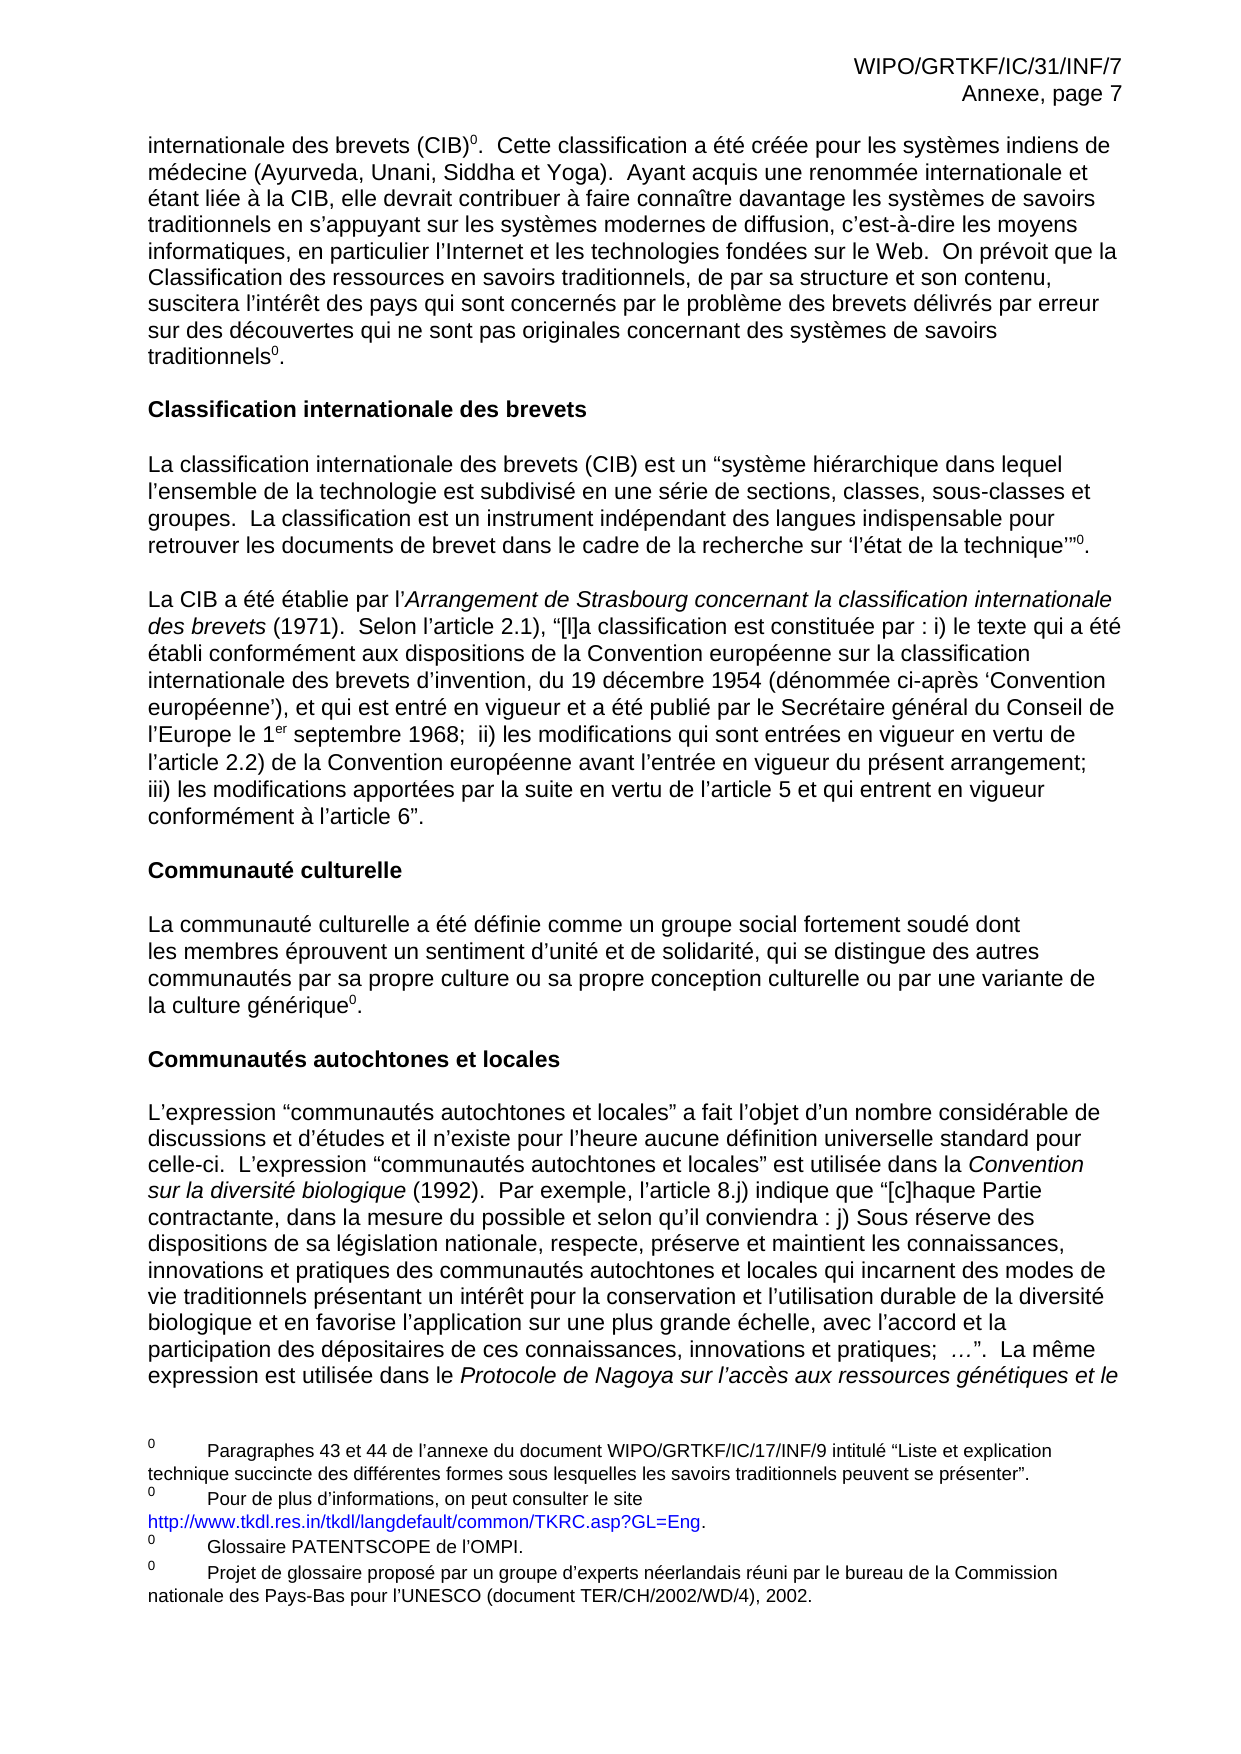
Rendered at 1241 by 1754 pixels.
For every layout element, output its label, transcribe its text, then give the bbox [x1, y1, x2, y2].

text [148, 132, 1122, 369]
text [148, 1098, 1122, 1388]
subtitle Communauté culturelle [148, 856, 1122, 883]
subtitle Classification internationale des brevets [148, 396, 1122, 423]
text La classification internationale des brevets (CIB) est un “système hiérarchique dans lequel l’ensemble de la technologie est subdivisé en une série de sections, classes, sous-classes et groupes. La classification est un instrument indépendant des langues indispensable pour retrouver les documents de brevet dans le cadre de la recherche sur ‘l’état de la technique’”. [148, 450, 1122, 558]
text La communauté culturelle a été définie comme un groupe social fortement soudé dont les membres éprouvent un sentiment d’unité et de solidarité, qui se distingue des autres communautés par sa propre culture ou sa propre conception culturelle ou par une variante de la culture générique. [148, 910, 1122, 1019]
subtitle Communautés autochtones et locales [148, 1045, 1122, 1072]
text La CIB a été établie par l’Arrangement de Strasbourg concernant la classification internationale des brevets (1971). Selon l’article 2.1), “[l]a classification est constituée par : i) le texte qui a été établi conformément aux dispositions de la Convention européenne sur la classification internationale des brevets d’invention, du 19 décembre 1954 (dénommée ci-après ‘Convention européenne’), et qui est entré en vigueur et a été publié par le Secrétaire général du Conseil de l’Europe le 1er septembre 1968; ii) les modifications qui sont entrées en vigueur en vertu de l’article 2.2) de la Convention européenne avant l’entrée en vigueur du présent arrangement; iii) les modifications apportées par la suite en vertu de l’article 5 et qui entrent en vigueur conformément à l’article 6”. [148, 585, 1122, 829]
